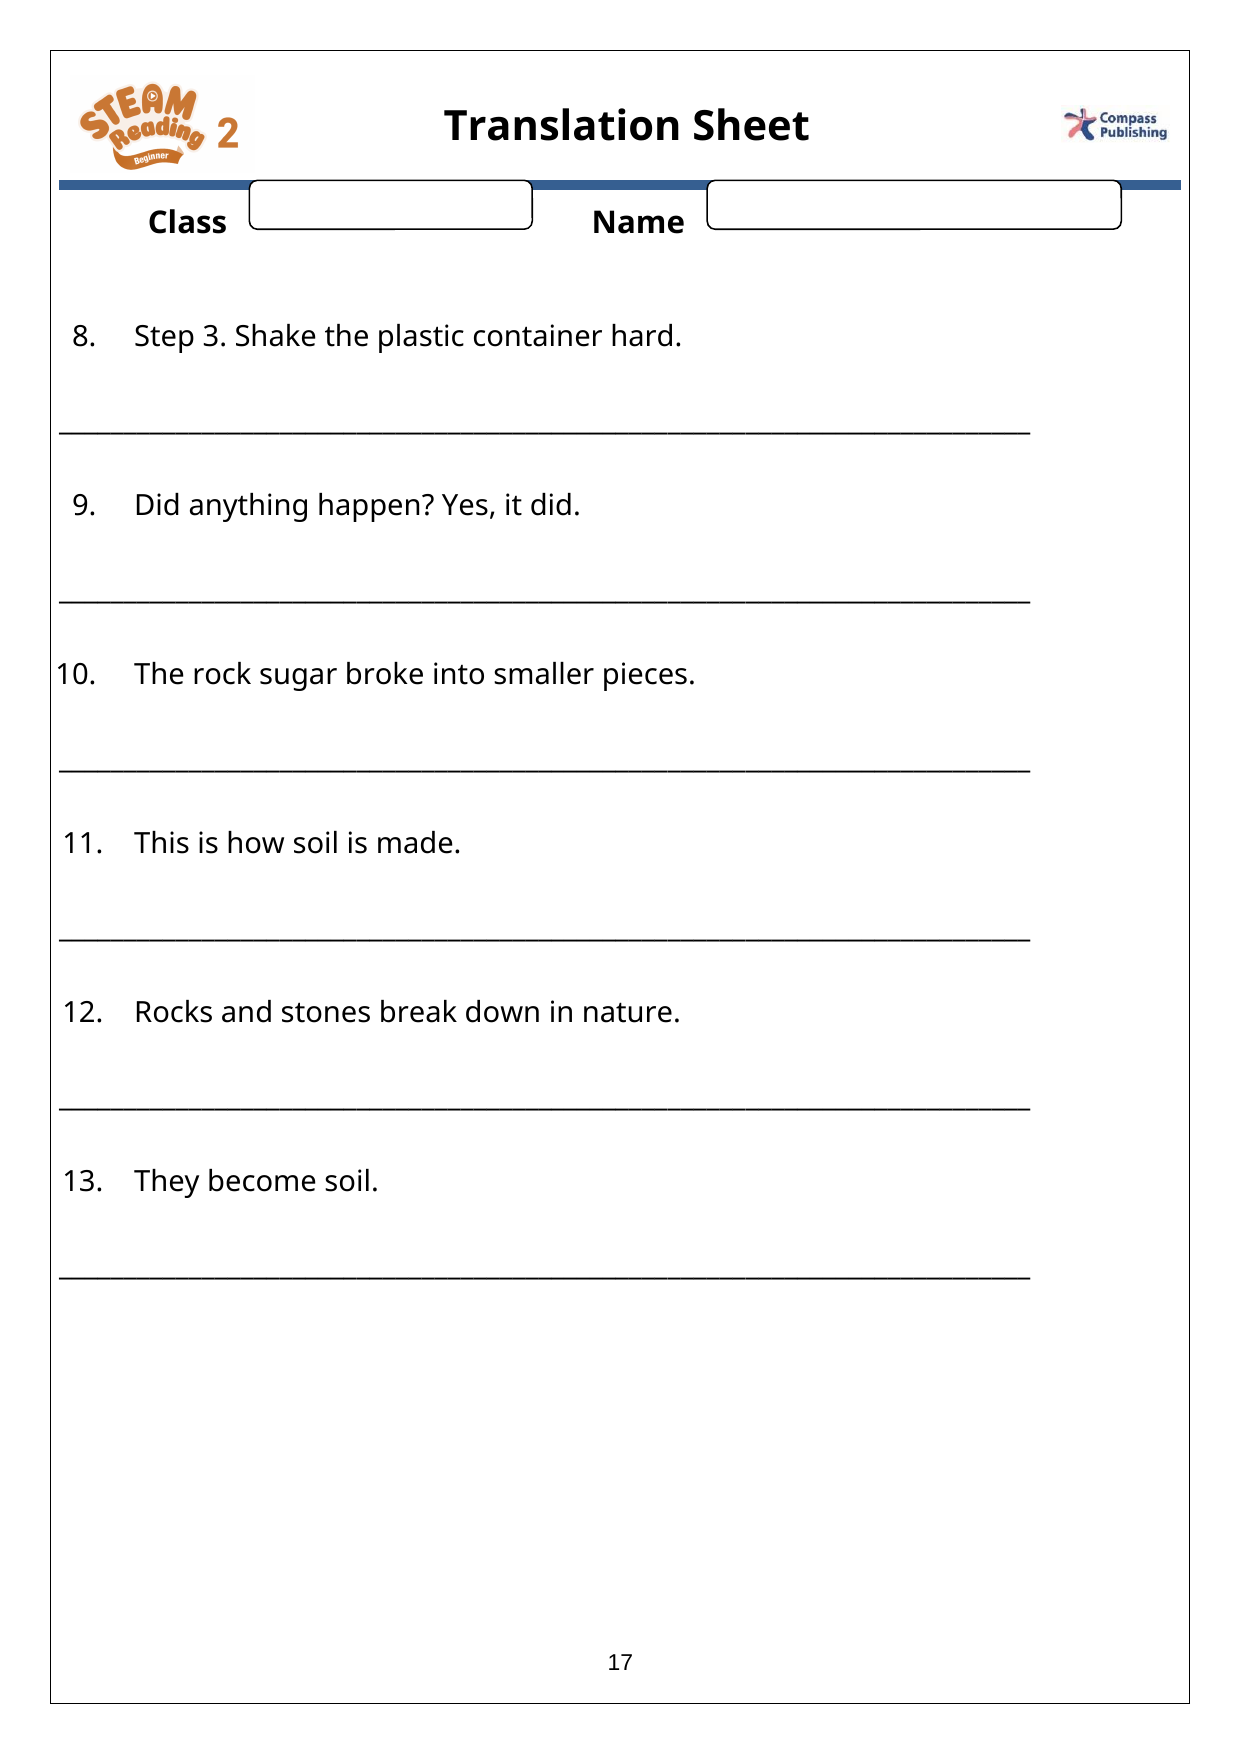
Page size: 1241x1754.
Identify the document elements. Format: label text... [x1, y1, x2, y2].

list ___________________________________________________________________________ [59, 737, 1181, 777]
list ___________________________________________________________________________ [59, 568, 1181, 608]
list ___________________________________________________________________________ [59, 399, 1181, 439]
list ___________________________________________________________________________ [59, 1244, 1181, 1284]
list Step 3. Shake the plastic container hard. [96, 315, 1181, 355]
list Did anything happen? Yes, it did. [96, 484, 1181, 524]
list ___________________________________________________________________________ [59, 906, 1181, 946]
list Rocks and stones break down in nature. [103, 991, 1181, 1031]
list This is how soil is made. [103, 822, 1181, 862]
list They become soil. [103, 1160, 1181, 1199]
list The rock sugar broke into smaller pieces. [96, 653, 1181, 693]
picture [1061, 105, 1171, 143]
picture [70, 75, 256, 173]
list ___________________________________________________________________________ [59, 1075, 1181, 1115]
